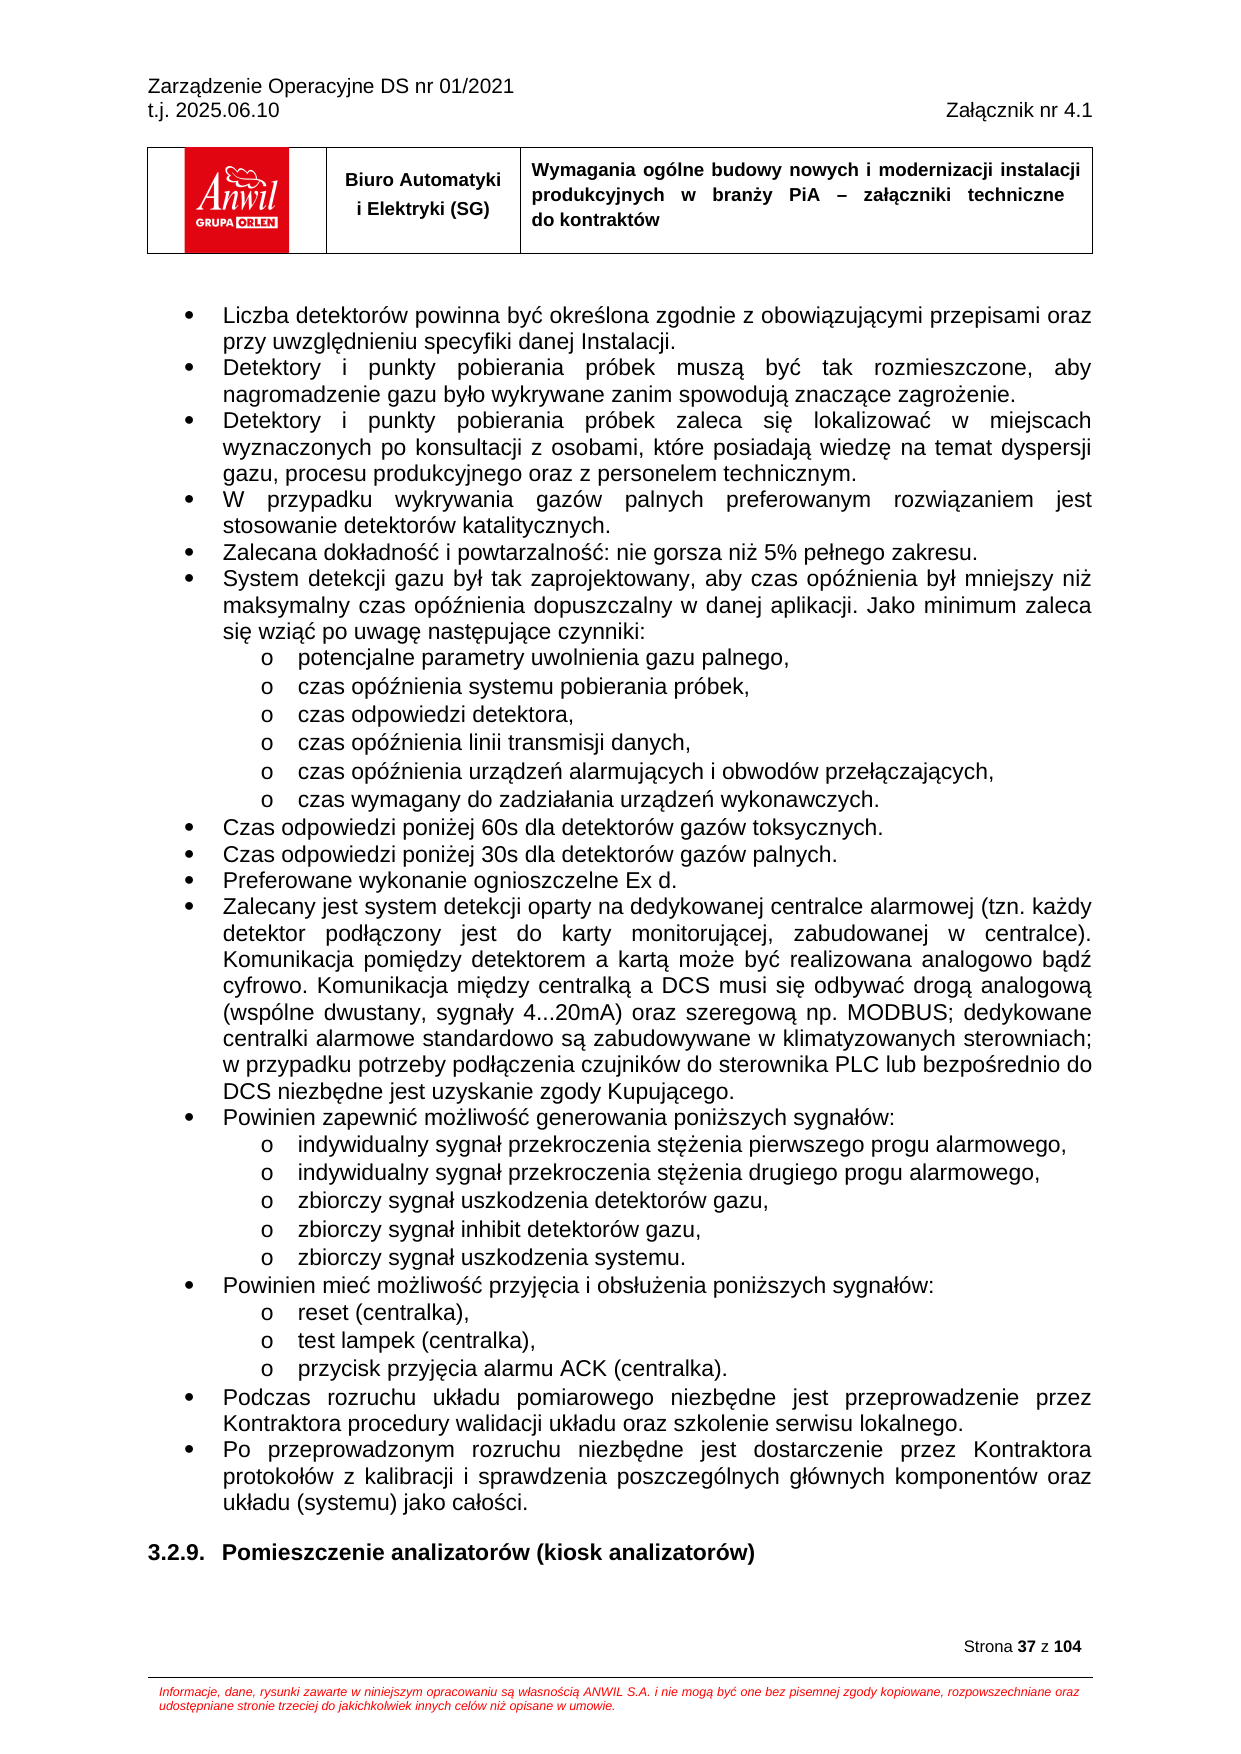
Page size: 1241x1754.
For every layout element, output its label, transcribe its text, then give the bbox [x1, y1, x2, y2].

list reset (centralka), [260, 1298, 1092, 1327]
list Preferowane wykonanie ognioszczelne Ex d. [185, 867, 1092, 893]
list zbiorczy sygnał uszkodzenia detektorów gazu, [260, 1187, 1092, 1216]
list zbiorczy sygnał inhibit detektorów gazu, [260, 1216, 1092, 1244]
list Detektory i punkty pobierania próbek zaleca się lokalizować w miejscach wyznaczonych po konsultacji z osobami, które posiadają wiedzę na temat dyspersji gazu, procesu produkcyjnego oraz z personelem technicznym. [185, 407, 1092, 486]
list Po przeprowadzonym rozruchu niezbędne jest dostarczenie przez Kontraktora protokołów z kalibracji i sprawdzenia poszczególnych głównych komponentów oraz układu (systemu) jako całości. [185, 1436, 1092, 1515]
list Liczba detektorów powinna być określona zgodnie z obowiązującymi przepisami oraz przy uwzględnieniu specyfiki danej Instalacji. [185, 302, 1092, 354]
picture [184, 147, 290, 253]
list Zalecana dokładność i powtarzalność: nie gorsza niż 5% pełnego zakresu. [185, 539, 1092, 565]
list W przypadku wykrywania gazów palnych preferowanym rozwiązaniem jest stosowanie detektorów katalitycznych. [185, 486, 1092, 539]
list przycisk przyjęcia alarmu ACK (centralka). [260, 1355, 1092, 1383]
list czas odpowiedzi detektora, [260, 701, 1092, 729]
list test lampek (centralka), [260, 1327, 1092, 1355]
list indywidualny sygnał przekroczenia stężenia pierwszego progu alarmowego, [260, 1131, 1092, 1159]
list potencjalne parametry uwolnienia gazu palnego, [260, 644, 1092, 673]
list czas opóźnienia urządzeń alarmujących i obwodów przełączających, [260, 758, 1092, 786]
subtitle Pomieszczenie analizatorów (kiosk analizatorów) [148, 1539, 1092, 1566]
list Powinien zapewnić możliwość generowania poniższych sygnałów: [185, 1104, 1092, 1131]
list Podczas rozruchu układu pomiarowego niezbędne jest przeprowadzenie przez Kontraktora procedury walidacji układu oraz szkolenie serwisu lokalnego. [185, 1383, 1092, 1436]
list Powinien mieć możliwość przyjęcia i obsłużenia poniższych sygnałów: [185, 1272, 1092, 1298]
list czas wymagany do zadziałania urządzeń wykonawczych. [260, 786, 1092, 814]
list indywidualny sygnał przekroczenia stężenia drugiego progu alarmowego, [260, 1159, 1092, 1187]
list czas opóźnienia systemu pobierania próbek, [260, 673, 1092, 701]
list Czas odpowiedzi poniżej 30s dla detektorów gazów palnych. [185, 841, 1092, 867]
list Detektory i punkty pobierania próbek muszą być tak rozmieszczone, aby nagromadzenie gazu było wykrywane zanim spowodują znaczące zagrożenie. [185, 354, 1092, 407]
list czas opóźnienia linii transmisji danych, [260, 729, 1092, 758]
list Zalecany jest system detekcji oparty na dedykowanej centralce alarmowej (tzn. każdy detektor podłączony jest do karty monitorującej, zabudowanej w centralce). Komunikacja pomiędzy detektorem a kartą może być realizowana analogowo bądź cyfrowo. Komunikacja między centralką a DCS musi się odbywać drogą analogową (wspólne dwustany, sygnały 4...20mA) oraz szeregową np. MODBUS; dedykowane centralki alarmowe standardowo są zabudowywane w klimatyzowanych sterowniach; w przypadku potrzeby podłączenia czujników do sterownika PLC lub bezpośrednio do DCS niezbędne jest uzyskanie zgody Kupującego. [185, 893, 1092, 1104]
list zbiorczy sygnał uszkodzenia systemu. [260, 1244, 1092, 1272]
list Czas odpowiedzi poniżej 60s dla detektorów gazów toksycznych. [185, 814, 1092, 841]
list System detekcji gazu był tak zaprojektowany, aby czas opóźnienia był mniejszy niż maksymalny czas opóźnienia dopuszczalny w danej aplikacji. Jako minimum zaleca się wziąć po uwagę następujące czynniki: [185, 565, 1092, 644]
